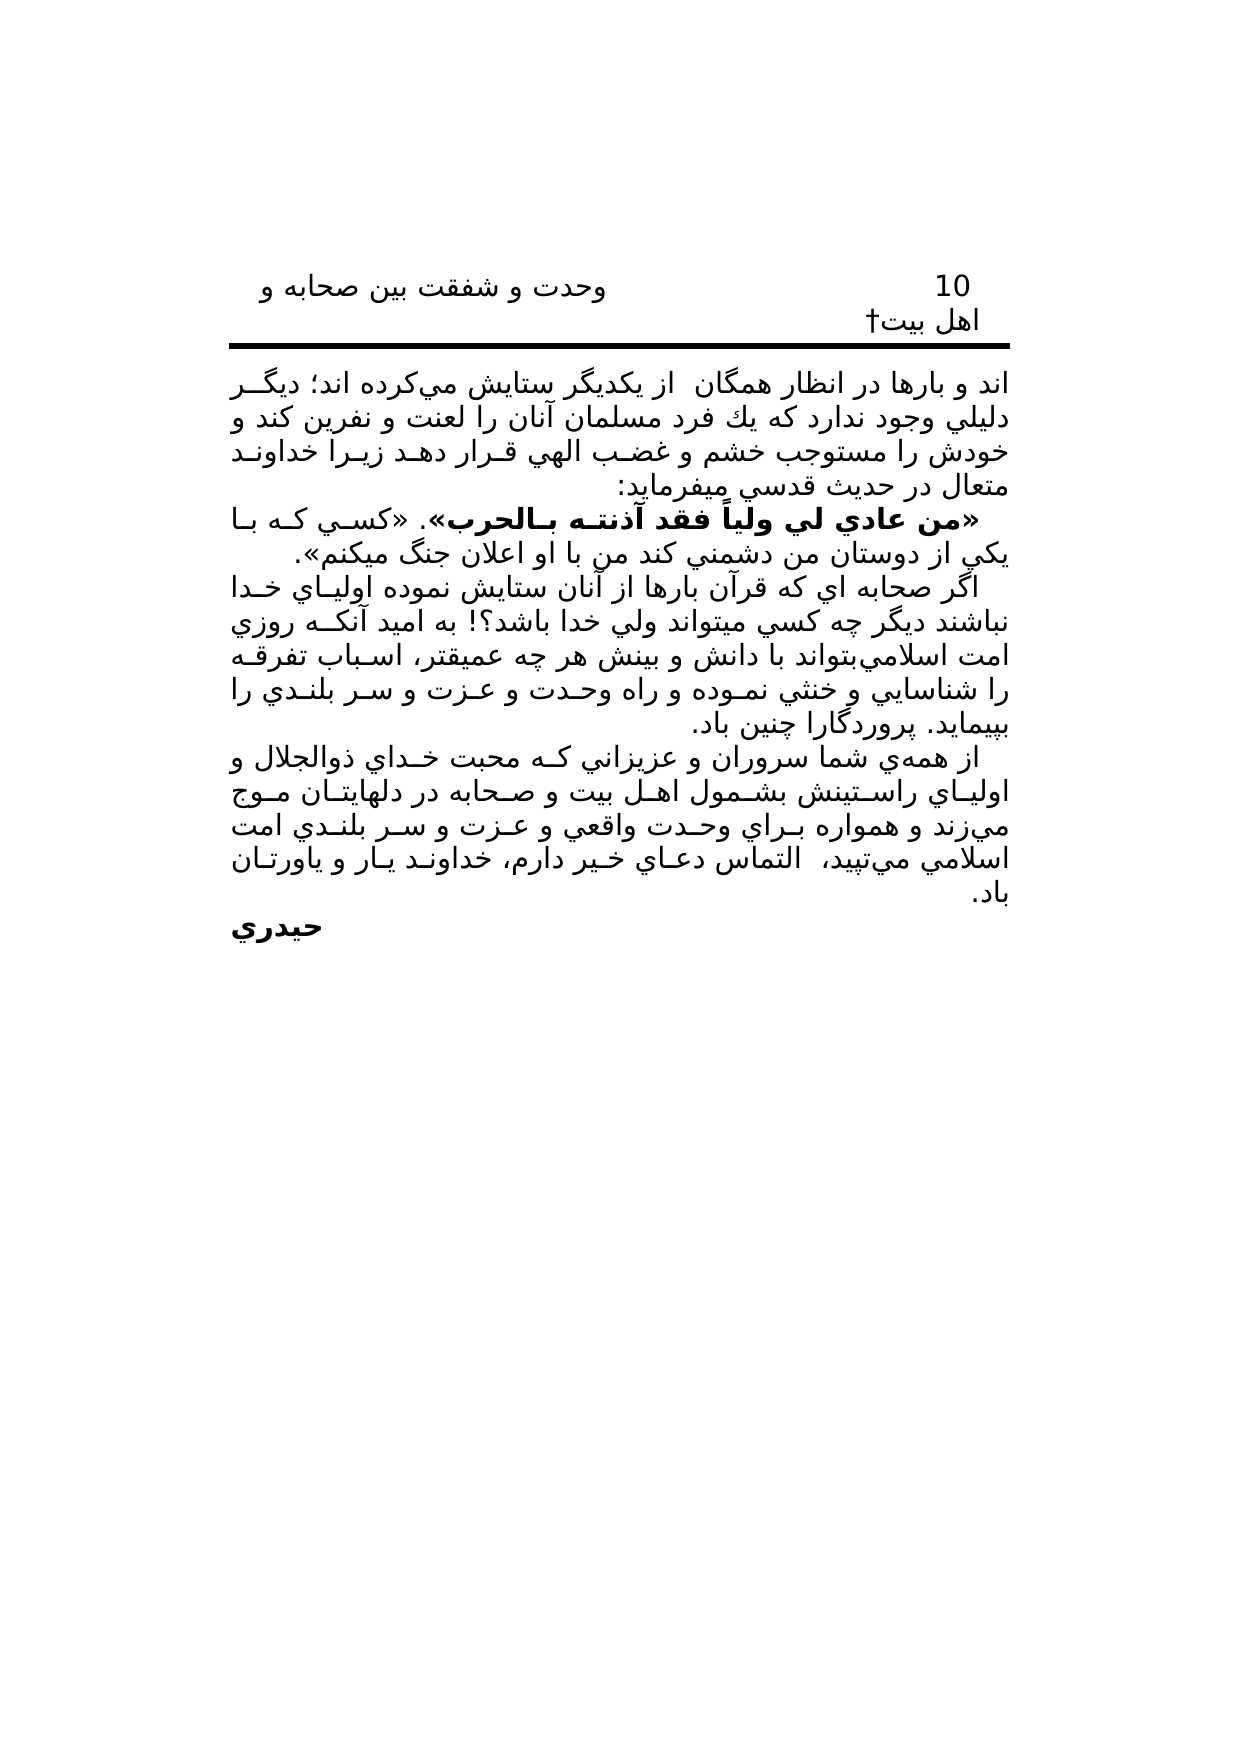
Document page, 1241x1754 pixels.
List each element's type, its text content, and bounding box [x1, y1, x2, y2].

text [230, 366, 1010, 502]
text حيدري [230, 910, 1010, 944]
text اگر صحابه اي كه قرآن بارها از آنان ستايش نموده اولياي خدا نباشند ديگر چه كسي ميتواند ولي خدا باشد؟! به اميد آنكه روزي امت اسلامي‌بتواند با دانش و بينش هر چه عميقتر، اسباب تفرقه را شناسايي و خنثي نموده و راه وحدت و عزت و سر بلندي را بپيمايد. پروردگارا چنين باد. [230, 570, 1010, 740]
text از همه‌ي شما سروران و عزيزاني كه محبت خداي ذوالجلال و اولياي راستينش بشمول اهل بيت و صحابه در دلهايتان موج مي‌زند و همواره براي وحدت واقعي و عزت و سر بلندي امت اسلامي مي‌تپيد، التماس دعاي خير دارم، خداوند يار و ياورتان باد. [230, 740, 1010, 910]
text «من عادي لي ولياً فقد آذنته بالحرب». «كسي كه با يكي از دوستان من دشمني كند من با او اعلان جنگ ميكنم». [230, 502, 1010, 570]
